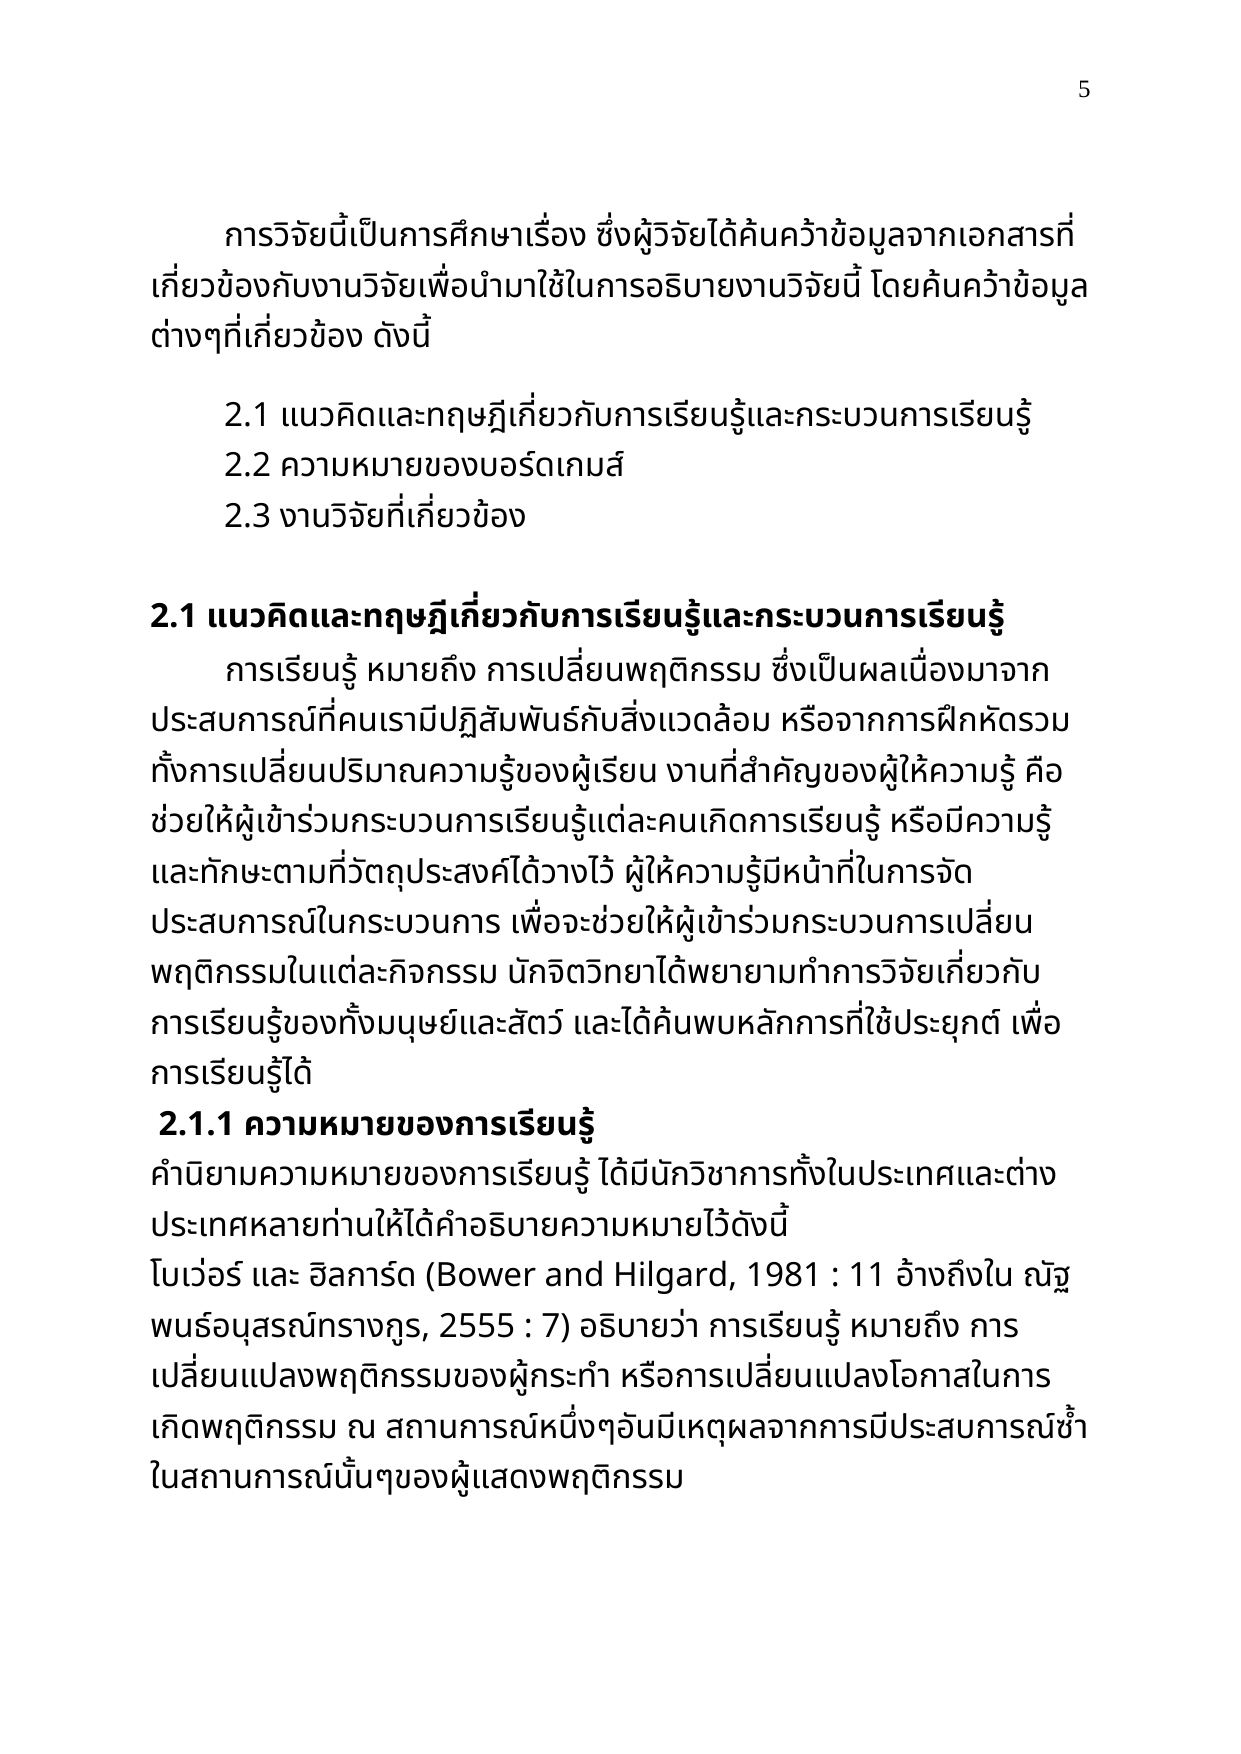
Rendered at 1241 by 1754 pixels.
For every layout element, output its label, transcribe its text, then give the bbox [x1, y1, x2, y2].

text 2.1.1 ความหมายของการเรียนรู้ [150, 1100, 1090, 1150]
text การเรียนรู้ หมายถึง การเปลี่ยนพฤติกรรม ซึ่งเป็นผลเนื่องมาจากประสบการณ์ที่คนเรามีปฏิสัมพันธ์กับสิ่งแวดล้อม หรือจากการฝึกหัดรวมทั้งการเปลี่ยนปริมาณความรู้ของผู้เรียน งานที่สำคัญของผู้ให้ความรู้ คือ ช่วยให้ผู้เข้าร่วมกระบวนการเรียนรู้แต่ละคนเกิดการเรียนรู้ หรือมีความรู้และทักษะตามที่วัตถุประสงค์ได้วางไว้ ผู้ให้ความรู้มีหน้าที่ในการจัดประสบการณ์ในกระบวนการ เพื่อจะช่วยให้ผู้เข้าร่วมกระบวนการเปลี่ยนพฤติกรรมในแต่ละกิจกรรม นักจิตวิทยาได้พยายามทำการวิจัยเกี่ยวกับการเรียนรู้ของทั้งมนุษย์และสัตว์ และได้ค้นพบหลักการที่ใช้ประยุกต์ เพื่อการเรียนรู้ได้ [150, 646, 1090, 1100]
text โบเว่อร์ และ ฮิลการ์ด (Bower and Hilgard, 1981 : 11 อ้างถึงใน ณัฐพนธ์อนุสรณ์ทรางกูร, 2555 : 7) อธิบายว่า การเรียนรู้ หมายถึง การเปลี่ยนแปลงพฤติกรรมของผู้กระทำ หรือการเปลี่ยนแปลงโอกาสในการเกิดพฤติกรรม ณ สถานการณ์หนึ่งๆอันมีเหตุผลจากการมีประสบการณ์ซ้ำในสถานการณ์นั้นๆของผู้แสดงพฤติกรรม [150, 1251, 1090, 1504]
text 2.3 งานวิจัยที่เกี่ยวข้อง [150, 492, 1090, 542]
text 2.1 แนวคิดและทฤษฎีเกี่ยวกับการเรียนรู้และกระบวนการเรียนรู้ [150, 591, 1090, 642]
text 2.1 แนวคิดและทฤษฎีเกี่ยวกับการเรียนรู้และกระบวนการเรียนรู้ [150, 391, 1090, 441]
text การวิจัยนี้เป็นการศึกษาเรื่อง ซึ่งผู้วิจัยได้ค้นคว้าข้อมูลจากเอกสารที่เกี่ยวข้องกับงานวิจัยเพื่อนำมาใช้ในการอธิบายงานวิจัยนี้ โดยค้นคว้าข้อมูลต่างๆที่เกี่ยวข้อง ดังนี้ [150, 211, 1090, 362]
text 2.2 ความหมายของบอร์ดเกมส์ [150, 441, 1090, 492]
text คำนิยามความหมายของการเรียนรู้ ได้มีนักวิชาการทั้งในประเทศและต่างประเทศหลายท่านให้ได้คำอธิบายความหมายไว้ดังนี้ [150, 1150, 1090, 1251]
